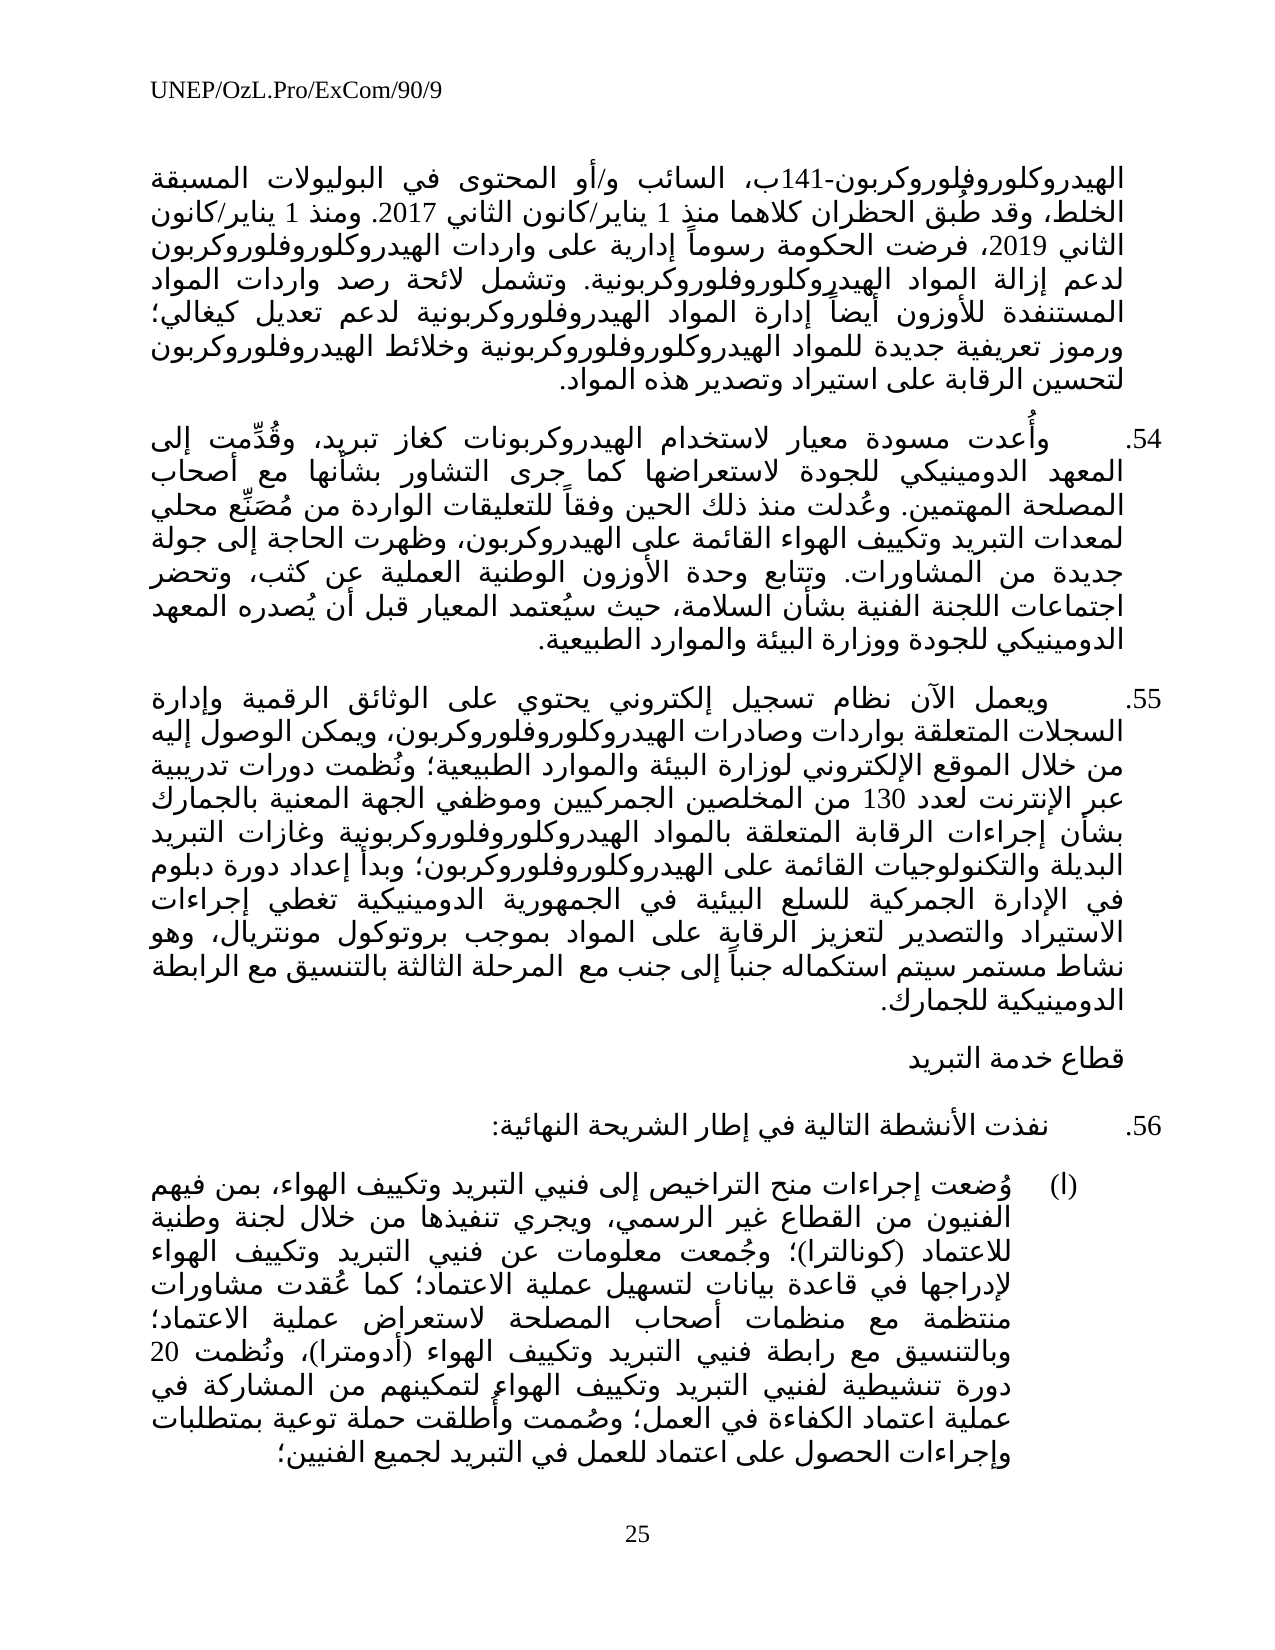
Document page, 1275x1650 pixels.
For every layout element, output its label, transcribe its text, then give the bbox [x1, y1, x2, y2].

subtitle وُضعت إجراءات منح التراخيص إلى فنيي التبريد وتكييف الهواء، بمن فيهم الفنيون من القطاع غير الرسمي، ويجري تنفيذها من خلال لجنة وطنية للاعتماد (كونالترا)؛ وجُمعت معلومات عن فنيي التبريد وتكييف الهواء لإدراجها في قاعدة بيانات لتسهيل عملية الاعتماد؛ كما عُقدت مشاورات منتظمة مع منظمات أصحاب المصلحة لاستعراض عملية الاعتماد؛ وبالتنسيق مع رابطة فنيي التبريد وتكييف الهواء (أدومترا)، ونُظمت 20 دورة تنشيطية لفنيي التبريد وتكييف الهواء لتمكينهم من المشاركة في عملية اعتماد الكفاءة في العمل؛ وصُممت وأُطلقت حملة توعية بمتطلبات وإجراءات الحصول على اعتماد للعمل في التبريد لجميع الفنيين؛ [150, 1167, 1050, 1469]
subtitle وأُعدت مسودة معيار لاستخدام الهيدروكربونات كغاز تبريد، وقُدِّمت إلى المعهد الدومينيكي للجودة لاستعراضها كما جرى التشاور بشأنها مع أصحاب المصلحة المهتمين. وعُدلت منذ ذلك الحين وفقاً للتعليقات الواردة من مُصَنِّع محلي لمعدات التبريد وتكييف الهواء القائمة على الهيدروكربون، وظهرت الحاجة إلى جولة جديدة من المشاورات. وتتابع وحدة الأوزون الوطنية العملية عن كثب، وتحضر اجتماعات اللجنة الفنية بشأن السلامة، حيث سيُعتمد المعيار قبل أن يُصدره المعهد الدومينيكي للجودة ووزارة البيئة والموارد الطبيعية. [150, 421, 1125, 656]
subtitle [150, 161, 1125, 396]
subtitle ويعمل الآن نظام تسجيل إلكتروني يحتوي على الوثائق الرقمية وإدارة السجلات المتعلقة بواردات وصادرات الهيدروكلوروفلوروكربون، ويمكن الوصول إليه من خلال الموقع الإلكتروني لوزارة البيئة والموارد الطبيعية؛ ونُظمت دورات تدريبية عبر الإنترنت لعدد 130 من المخلصين الجمركيين وموظفي الجهة المعنية بالجمارك بشأن إجراءات الرقابة المتعلقة بالمواد الهيدروكلوروفلوروكربونية وغازات التبريد البديلة والتكنولوجيات القائمة على الهيدروكلوروفلوروكربون؛ وبدأ إعداد دورة دبلوم في الإدارة الجمركية للسلع البيئية في الجمهورية الدومينيكية تغطي إجراءات الاستيراد والتصدير لتعزيز الرقابة على المواد بموجب بروتوكول مونتريال، وهو نشاط مستمر سيتم استكماله جنباً إلى جنب مع المرحلة الثالثة بالتنسيق مع الرابطة الدومينيكية للجمارك. [150, 681, 1125, 1016]
subtitle نفذت الأنشطة التالية في إطار الشريحة النهائية: [150, 1108, 1125, 1142]
text قطاع خدمة التبريد [150, 1041, 1125, 1075]
